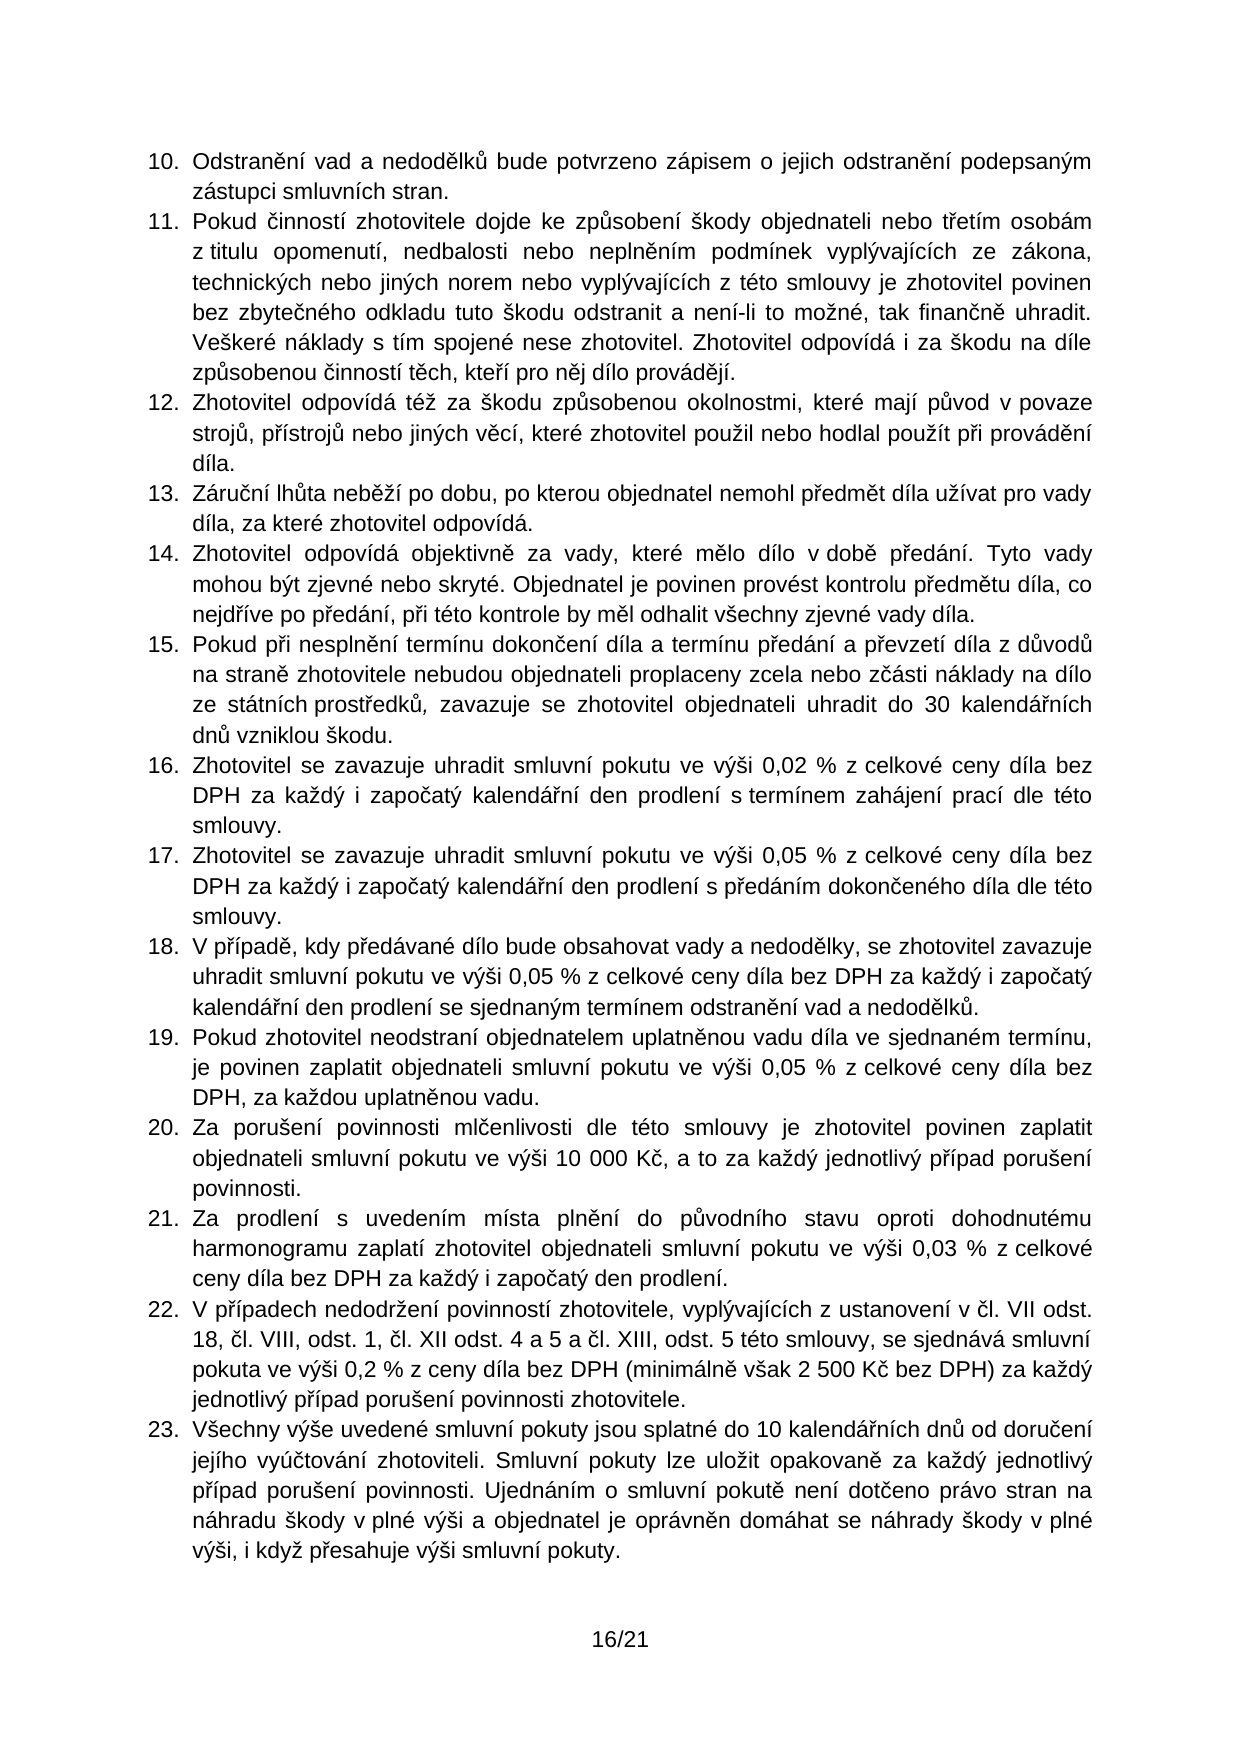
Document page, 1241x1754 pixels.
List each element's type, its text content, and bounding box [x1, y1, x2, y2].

list Odstranění vad a nedodělků bude potvrzeno zápisem o jejich odstranění podepsaným zástupci smluvních stran. [148, 148, 1093, 204]
list Za porušení povinnosti mlčenlivosti dle této smlouvy je zhotovitel povinen zaplatit objednateli smluvní pokutu ve výši 10 000 Kč, a to za každý jednotlivý případ porušení povinnosti. [148, 1114, 1093, 1201]
list V případech nedodržení povinností zhotovitele, vyplývajících z ustanovení v čl. VII odst. 18, čl. VIII, odst. 1, čl. XII odst. 4 a 5 a čl. XIII, odst. 5 této smlouvy, se sjednává smluvní pokuta ve výši 0,2 % z ceny díla bez DPH (minimálně však 2 500 Kč bez DPH) za každý jednotlivý případ porušení povinnosti zhotovitele. [148, 1296, 1093, 1412]
list Za prodlení s uvedením místa plnění do původního stavu oproti dohodnutému harmonogramu zaplatí zhotovitel objednateli smluvní pokutu ve výši 0,03 % z celkové ceny díla bez DPH za každý i započatý den prodlení. [148, 1205, 1093, 1292]
list Zhotovitel se zavazuje uhradit smluvní pokutu ve výši 0,02 % z celkové ceny díla bez DPH za každý i započatý kalendářní den prodlení s termínem zahájení prací dle této smlouvy. [148, 752, 1093, 838]
list Pokud při nesplnění termínu dokončení díla a termínu předání a převzetí díla z důvodů na straně zhotovitele nebudou objednateli proplaceny zcela nebo zčásti náklady na dílo ze státních prostředků, zavazuje se zhotovitel objednateli uhradit do 30 kalendářních dnů vzniklou škodu. [148, 631, 1093, 748]
list Zhotovitel odpovídá též za škodu způsobenou okolnostmi, které mají původ v povaze strojů, přístrojů nebo jiných věcí, které zhotovitel použil nebo hodlal použít při provádění díla. [148, 389, 1093, 476]
list Pokud činností zhotovitele dojde ke způsobení škody objednateli nebo třetím osobám z titulu opomenutí, nedbalosti nebo neplněním podmínek vyplývajících ze zákona, technických nebo jiných norem nebo vyplývajících z této smlouvy je zhotovitel povinen bez zbytečného odkladu tuto škodu odstranit a není-li to možné, tak finančně uhradit. Veškeré náklady s tím spojené nese zhotovitel. Zhotovitel odpovídá i za škodu na díle způsobenou činností těch, kteří pro něj dílo provádějí. [148, 208, 1093, 385]
list Záruční lhůta neběží po dobu, po kterou objednatel nemohl předmět díla užívat pro vady díla, za které zhotovitel odpovídá. [148, 480, 1093, 536]
list Všechny výše uvedené smluvní pokuty jsou splatné do 10 kalendářních dnů od doručení jejího vyúčtování zhotoviteli. Smluvní pokuty lze uložit opakovaně za každý jednotlivý případ porušení povinnosti. Ujednáním o smluvní pokutě není dotčeno právo stran na náhradu škody v plné výši a objednatel je oprávněn domáhat se náhrady škody v plné výši, i když přesahuje výši smluvní pokuty. [148, 1416, 1093, 1563]
list Zhotovitel odpovídá objektivně za vady, které mělo dílo v době předání. Tyto vady mohou být zjevné nebo skryté. Objednatel je povinen provést kontrolu předmětu díla, co nejdříve po předání, při této kontrole by měl odhalit všechny zjevné vady díla. [148, 540, 1093, 627]
list Pokud zhotovitel neodstraní objednatelem uplatněnou vadu díla ve sjednaném termínu, je povinen zaplatit objednateli smluvní pokutu ve výši 0,05 % z celkové ceny díla bez DPH, za každou uplatněnou vadu. [148, 1024, 1093, 1110]
list Zhotovitel se zavazuje uhradit smluvní pokutu ve výši 0,05 % z celkové ceny díla bez DPH za každý i započatý kalendářní den prodlení s předáním dokončeného díla dle této smlouvy. [148, 842, 1093, 929]
list V případě, kdy předávané dílo bude obsahovat vady a nedodělky, se zhotovitel zavazuje uhradit smluvní pokutu ve výši 0,05 % z celkové ceny díla bez DPH za každý i započatý kalendářní den prodlení se sjednaným termínem odstranění vad a nedodělků. [148, 933, 1093, 1020]
